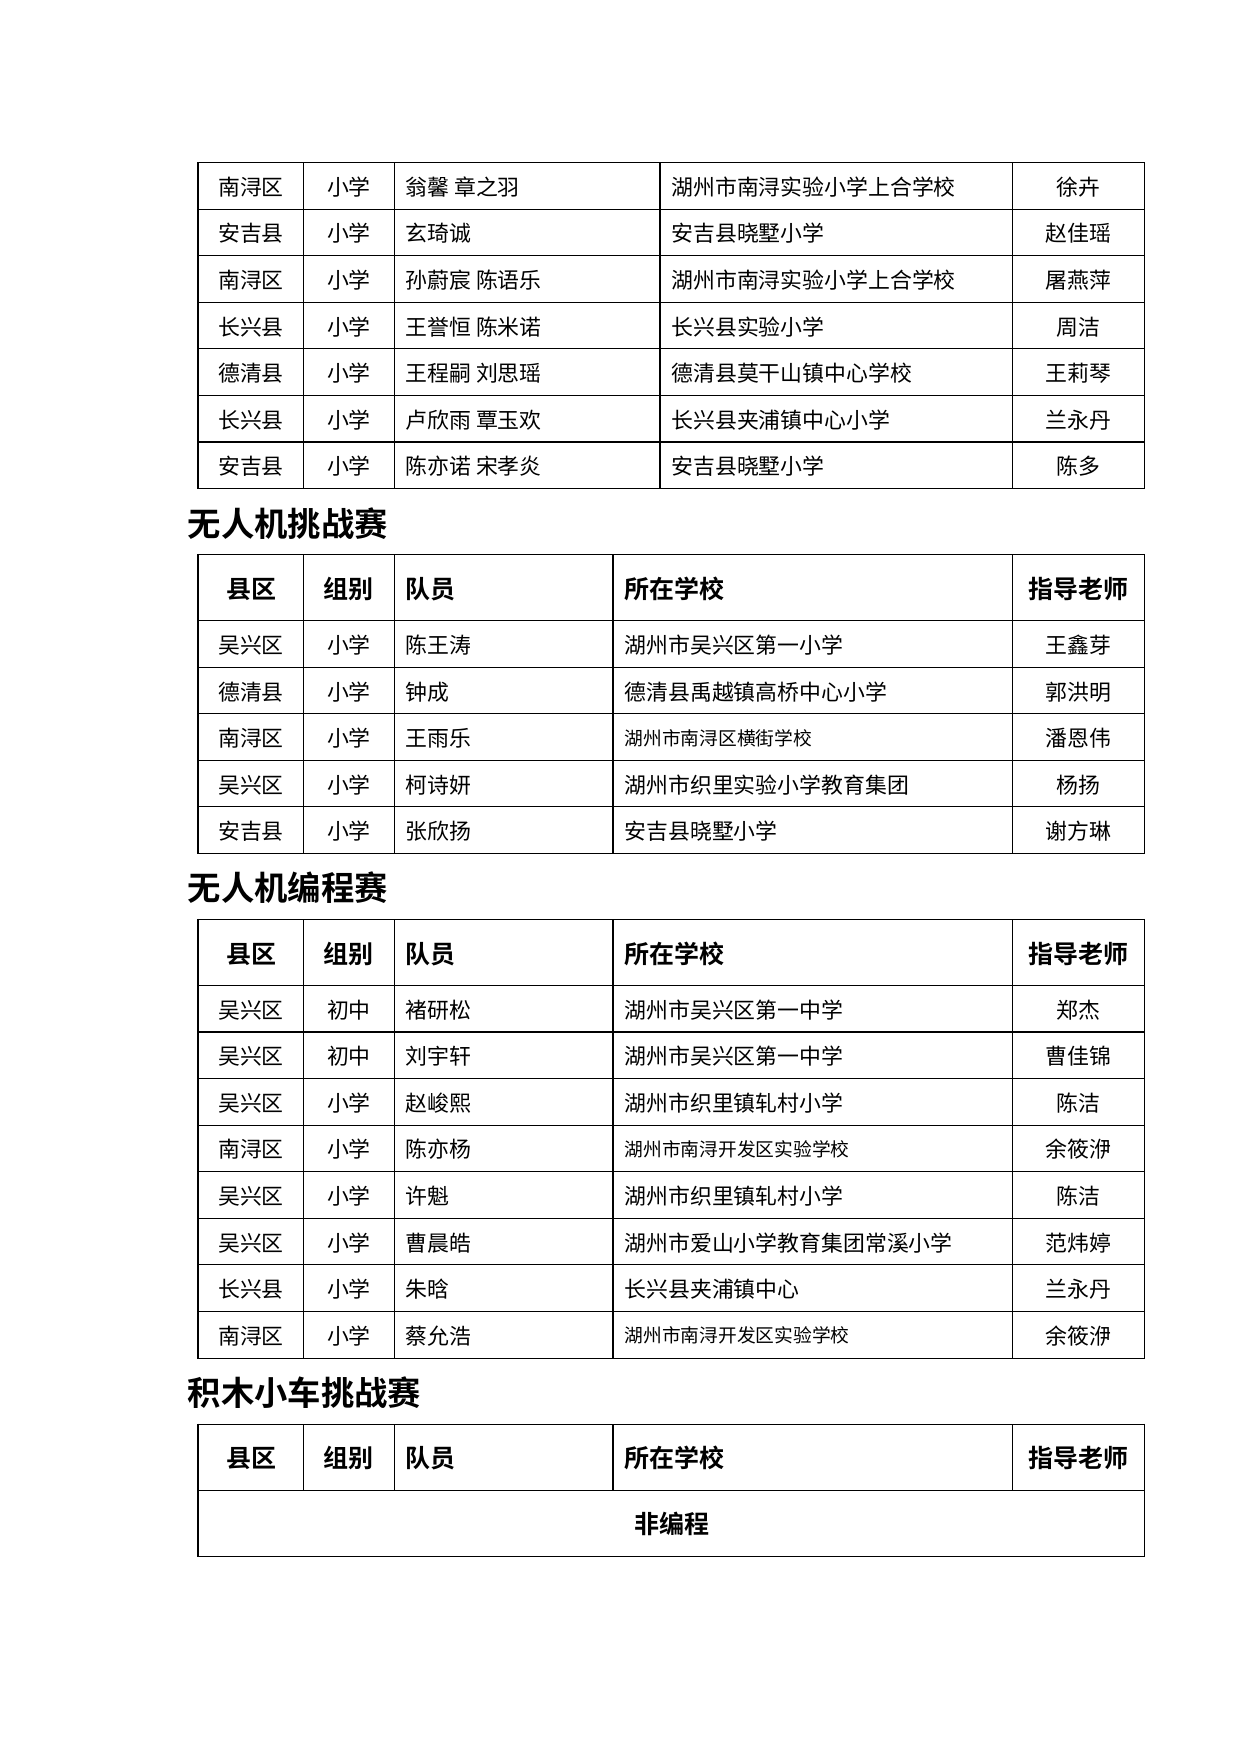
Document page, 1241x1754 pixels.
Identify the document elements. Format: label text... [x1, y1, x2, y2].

table_cell 许魁 [395, 1172, 612, 1218]
table_cell 陈亦诺 宋孝炎 [395, 443, 659, 488]
table_cell 安吉县 [199, 443, 303, 488]
table_header 组别 [304, 555, 394, 620]
table_header 指导老师 [1013, 920, 1144, 985]
table_cell 安吉县 [199, 210, 303, 255]
table_cell 褚研松 [395, 986, 612, 1031]
table_cell 柯诗妍 [395, 761, 612, 806]
table_cell 吴兴区 [199, 1033, 303, 1078]
table_header 所在学校 [614, 920, 1012, 985]
table_cell 南浔区 [199, 256, 303, 302]
table_cell 南浔区 [199, 1312, 303, 1357]
text 无人机挑战赛 [187, 489, 1053, 554]
table_cell 安吉县晓墅小学 [614, 807, 1012, 853]
table_cell 初中 [304, 1033, 394, 1078]
table_cell 南浔区 [199, 163, 303, 208]
table_cell 朱晗 [395, 1265, 612, 1311]
table_cell 陈亦杨 [395, 1126, 612, 1171]
table_header 组别 [304, 920, 394, 985]
table_cell 长兴县夹浦镇中心 [614, 1265, 1012, 1311]
text 无人机编程赛 [187, 854, 1053, 919]
table_cell 潘恩伟 [1013, 714, 1144, 760]
table_cell 赵峻熙 [395, 1079, 612, 1124]
text 积木小车挑战赛 [187, 1358, 1053, 1423]
table_cell 余筱洢 [1013, 1126, 1144, 1171]
table_cell 吴兴区 [199, 621, 303, 667]
table_cell 郭洪明 [1013, 668, 1144, 713]
table_header 县区 [199, 920, 303, 985]
table_cell 吴兴区 [199, 1079, 303, 1124]
table_cell 曹晨皓 [395, 1219, 612, 1264]
table_cell 初中 [304, 986, 394, 1031]
table_cell 屠燕萍 [1013, 256, 1144, 302]
table_cell 小学 [304, 210, 394, 255]
table_cell 南浔区 [199, 714, 303, 760]
table_cell 安吉县 [199, 807, 303, 853]
table_cell 湖州市吴兴区第一小学 [614, 621, 1012, 667]
table_cell 陈洁 [1013, 1079, 1144, 1124]
table_cell 陈王涛 [395, 621, 612, 667]
table_cell 吴兴区 [199, 1172, 303, 1218]
table_cell 小学 [304, 1172, 394, 1218]
table_cell 安吉县晓墅小学 [661, 443, 1012, 488]
table_cell 湖州市吴兴区第一中学 [614, 986, 1012, 1031]
table_cell 吴兴区 [199, 986, 303, 1031]
table_header 所在学校 [614, 1425, 1012, 1489]
table_cell 德清县 [199, 349, 303, 395]
table_cell 小学 [304, 668, 394, 713]
table_cell 湖州市织里实验小学教育集团 [614, 761, 1012, 806]
table_cell 吴兴区 [199, 761, 303, 806]
table_cell 吴兴区 [199, 1219, 303, 1264]
table_cell 小学 [304, 761, 394, 806]
table_cell 小学 [304, 1312, 394, 1357]
table_cell 长兴县 [199, 303, 303, 348]
table_cell 湖州市南浔实验小学上合学校 [661, 256, 1012, 302]
table_cell 小学 [304, 807, 394, 853]
table_cell 王莉琴 [1013, 349, 1144, 395]
table_cell 卢欣雨 覃玉欢 [395, 396, 659, 441]
table_cell 湖州市吴兴区第一中学 [614, 1033, 1012, 1078]
table_cell 余筱洢 [1013, 1312, 1144, 1357]
table_cell 安吉县晓墅小学 [661, 210, 1012, 255]
table_header 所在学校 [614, 555, 1012, 620]
table_cell 杨扬 [1013, 761, 1144, 806]
table_cell 翁馨 章之羽 [395, 163, 659, 208]
table_header 县区 [199, 1425, 303, 1489]
table_cell 王誉恒 陈米诺 [395, 303, 659, 348]
table_cell 小学 [304, 714, 394, 760]
table_cell 德清县 [199, 668, 303, 713]
table_header 县区 [199, 555, 303, 620]
table_cell 湖州市南浔开发区实验学校 [614, 1312, 1012, 1357]
table_cell 周洁 [1013, 303, 1144, 348]
table_cell 王鑫芽 [1013, 621, 1144, 667]
table_cell 小学 [304, 349, 394, 395]
table_header 队员 [395, 920, 612, 985]
table_cell 小学 [304, 621, 394, 667]
table_cell 小学 [304, 1265, 394, 1311]
table_cell 南浔区 [199, 1126, 303, 1171]
table_cell 长兴县夹浦镇中心小学 [661, 396, 1012, 441]
table_cell 小学 [304, 396, 394, 441]
table_cell 长兴县 [199, 1265, 303, 1311]
table_cell 小学 [304, 1219, 394, 1264]
table_header 队员 [395, 1425, 612, 1489]
table_cell 刘宇轩 [395, 1033, 612, 1078]
table_cell 小学 [304, 256, 394, 302]
table_cell 兰永丹 [1013, 1265, 1144, 1311]
table_cell 湖州市南浔区横街学校 [614, 714, 1012, 760]
table_cell 徐卉 [1013, 163, 1144, 208]
table_cell 长兴县 [199, 396, 303, 441]
table_cell 范炜婷 [1013, 1219, 1144, 1264]
table_cell 陈洁 [1013, 1172, 1144, 1218]
table_cell 小学 [304, 303, 394, 348]
table_cell 德清县禹越镇高桥中心小学 [614, 668, 1012, 713]
table_cell 小学 [304, 1079, 394, 1124]
table_header 队员 [395, 555, 612, 620]
table_cell 谢方琳 [1013, 807, 1144, 853]
table_cell 长兴县实验小学 [661, 303, 1012, 348]
table_cell 曹佳锦 [1013, 1033, 1144, 1078]
table_cell 小学 [304, 443, 394, 488]
table_cell 玄琦诚 [395, 210, 659, 255]
table_header 组别 [304, 1425, 394, 1489]
table_cell 兰永丹 [1013, 396, 1144, 441]
table_cell 张欣扬 [395, 807, 612, 853]
table_cell 湖州市爱山小学教育集团常溪小学 [614, 1219, 1012, 1264]
table_cell 湖州市织里镇轧村小学 [614, 1172, 1012, 1218]
table_header 指导老师 [1013, 1425, 1144, 1489]
table_cell 孙蔚宸 陈语乐 [395, 256, 659, 302]
table_cell 德清县莫干山镇中心学校 [661, 349, 1012, 395]
table_cell 王雨乐 [395, 714, 612, 760]
table_cell 赵佳瑶 [1013, 210, 1144, 255]
table_cell 蔡允浩 [395, 1312, 612, 1357]
table_cell 湖州市织里镇轧村小学 [614, 1079, 1012, 1124]
table_cell 小学 [304, 1126, 394, 1171]
table_cell 非编程 [199, 1491, 1144, 1556]
table_cell 湖州市南浔开发区实验学校 [614, 1126, 1012, 1171]
table_cell 陈多 [1013, 443, 1144, 488]
table_cell 小学 [304, 163, 394, 208]
table_cell 湖州市南浔实验小学上合学校 [661, 163, 1012, 208]
table_cell 钟成 [395, 668, 612, 713]
table_header 指导老师 [1013, 555, 1144, 620]
table_cell 郑杰 [1013, 986, 1144, 1031]
table_cell 王程嗣 刘思瑶 [395, 349, 659, 395]
